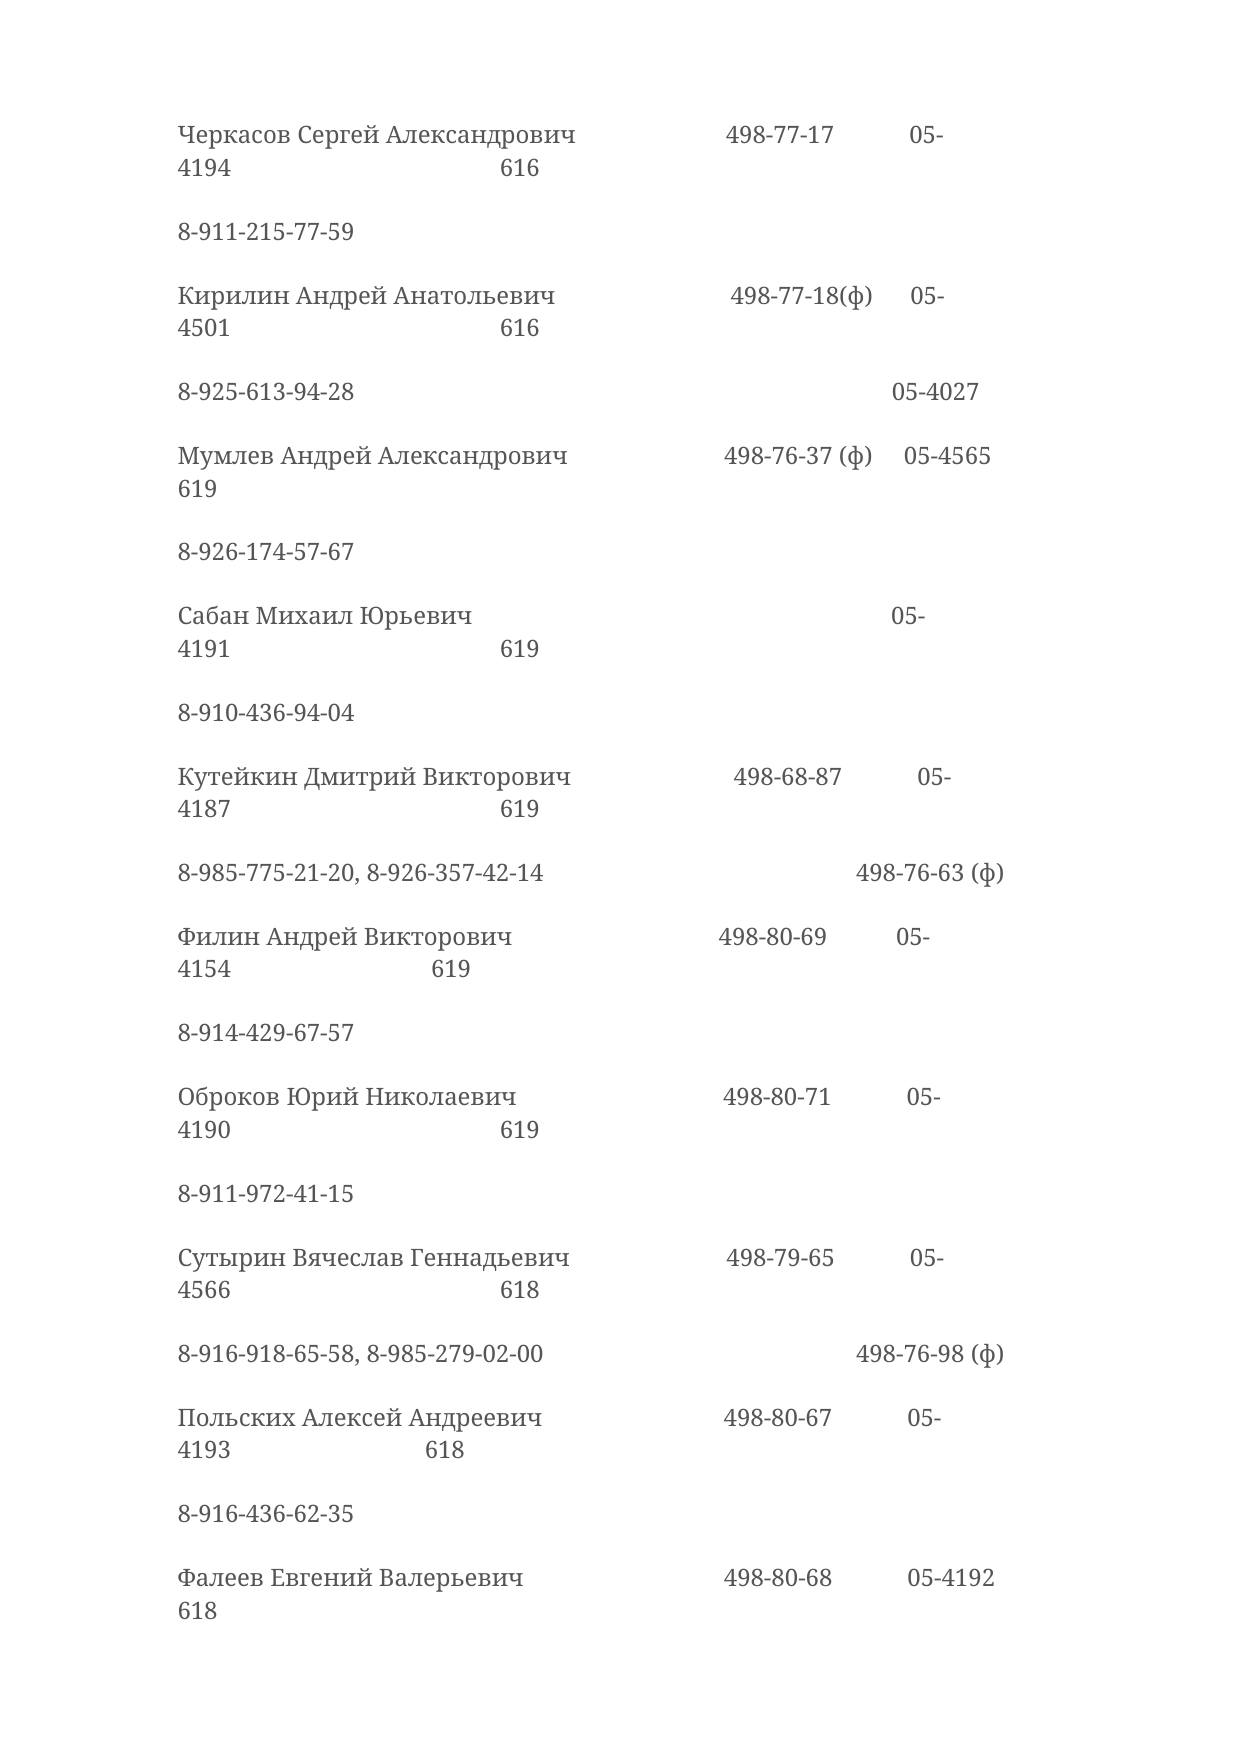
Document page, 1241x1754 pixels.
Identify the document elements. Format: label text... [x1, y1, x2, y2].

text 8-925-613-94-28 05-4027 [177, 375, 1152, 407]
text 8-911-215-77-59 [177, 214, 1152, 247]
text 8-914-429-67-57 [177, 1016, 1152, 1049]
text Сутырин Вячеслав Геннадьевич 498-79-65 05-4566 618 [177, 1240, 1152, 1306]
text 8-985-775-21-20, 8-926-357-42-14 498-76-63 (ф) [177, 856, 1152, 888]
text 8-911-972-41-15 [177, 1176, 1152, 1209]
text Фалеев Евгений Валерьевич 498-80-68 05-4192 618 [177, 1561, 1152, 1626]
text Мумлев Андрей Александрович 498-76-37 (ф) 05-4565 619 [177, 439, 1152, 504]
text Польских Алексей Андреевич 498-80-67 05-4193 618 [177, 1401, 1152, 1466]
text Оброков Юрий Николаевич 498-80-71 05-4190 619 [177, 1080, 1152, 1145]
text Кирилин Андрей Анатольевич 498-77-18(ф) 05-4501 616 [177, 278, 1152, 344]
text Филин Андрей Викторович 498-80-69 05-4154 619 [177, 920, 1152, 985]
text Кутейкин Дмитрий Викторович 498-68-87 05-4187 619 [177, 759, 1152, 824]
text 8-916-918-65-58, 8-985-279-02-00 498-76-98 (ф) [177, 1337, 1152, 1369]
text 8-926-174-57-67 [177, 535, 1152, 568]
text Сабан Михаил Юрьевич 05-4191 619 [177, 599, 1152, 664]
text 8-916-436-62-35 [177, 1497, 1152, 1530]
text Черкасов Сергей Александрович 498-77-17 05-4194 616 [177, 118, 1152, 183]
text 8-910-436-94-04 [177, 696, 1152, 728]
